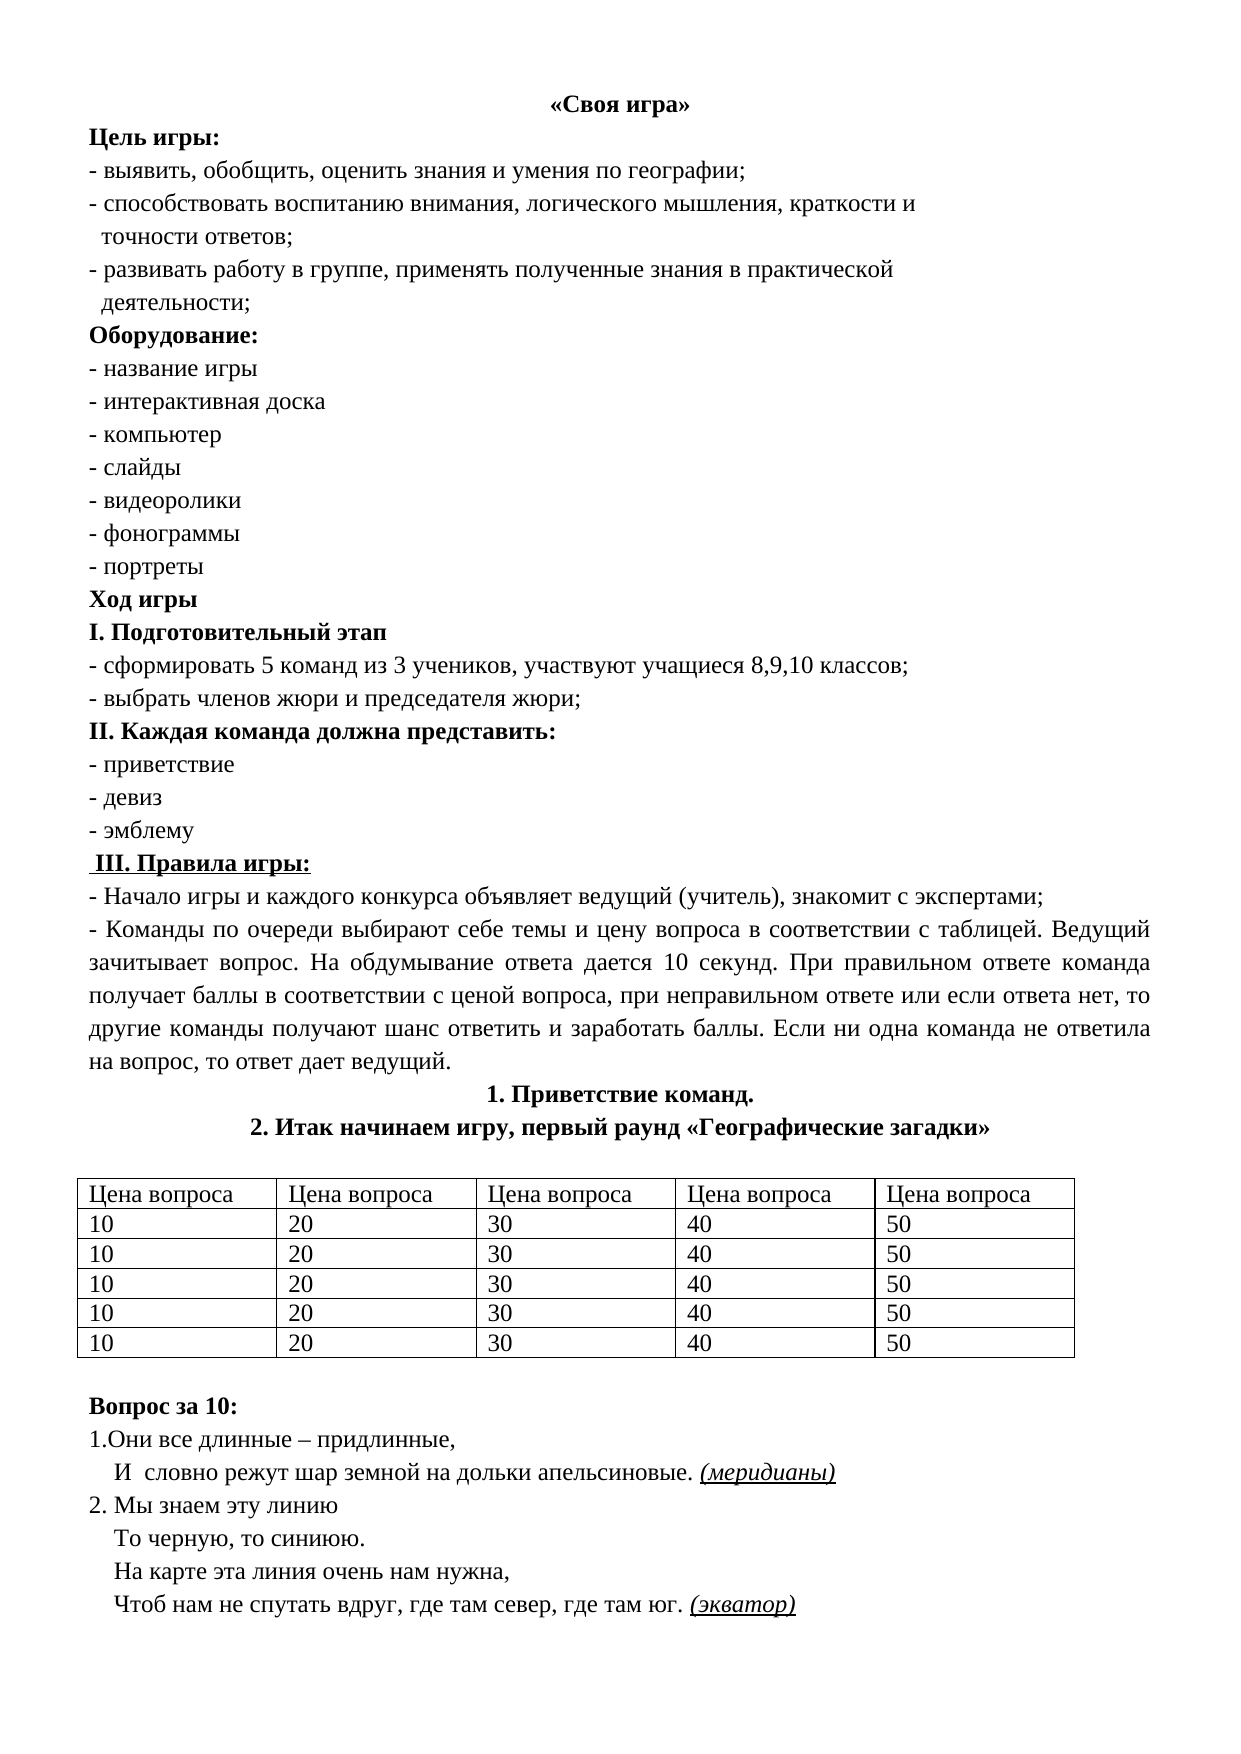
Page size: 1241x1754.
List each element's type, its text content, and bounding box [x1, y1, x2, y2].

text Оборудование: [89, 320, 1152, 348]
text - видеоролики [89, 485, 1152, 514]
text - девиз [89, 782, 1152, 811]
text То черную, то синиюю. [89, 1523, 1152, 1552]
text ІІ. Каждая команда должна представить: [89, 716, 1152, 745]
text - развивать работу в группе, применять полученные знания в практической [89, 254, 1152, 282]
table_cell 10 [78, 1209, 276, 1238]
table_cell 10 [78, 1299, 276, 1327]
table_cell 40 [676, 1239, 874, 1268]
text - Команды по очереди выбирают себе темы и цену вопроса в соответствии с таблицей. Ведущий зачитывает вопрос. На обдумывание ответа дается 10 секунд. При правильном ответе команда получает баллы в соответствии с ценой вопроса, при неправильном ответе или если ответа нет, то другие команды получают шанс ответить и заработать баллы. Если ни одна команда не ответила на вопрос, то ответ дает ведущий. [89, 914, 1152, 1075]
table_cell 10 [78, 1328, 276, 1357]
table_cell 20 [277, 1239, 476, 1268]
text - выбрать членов жюри и председателя жюри; [89, 683, 1152, 712]
text - Начало игры и каждого конкурса объявляет ведущий (учитель), знакомит с экспертами; [89, 881, 1152, 910]
text - выявить, обобщить, оценить знания и умения по географии; [89, 155, 1152, 183]
table_cell 30 [477, 1269, 675, 1297]
table_cell 40 [676, 1209, 874, 1238]
text ІІІ. Правила игры: [89, 848, 1152, 877]
table_cell 40 [676, 1328, 874, 1357]
table_header Цена вопроса [676, 1179, 874, 1208]
text - сформировать 5 команд из 3 учеников, участвуют учащиеся 8,9,10 классов; [89, 650, 1152, 679]
table_cell 10 [78, 1269, 276, 1297]
text - фонограммы [89, 518, 1152, 547]
table_cell 10 [78, 1239, 276, 1268]
text Цель игры: [89, 122, 1152, 150]
table_header Цена вопроса [477, 1179, 675, 1208]
table_header Цена вопроса [876, 1179, 1074, 1208]
text Вопрос за 10: [89, 1391, 1152, 1420]
table_cell 50 [876, 1299, 1074, 1327]
text - компьютер [89, 419, 1152, 448]
table_cell 50 [876, 1269, 1074, 1297]
text 1. Приветствие команд. [89, 1079, 1152, 1108]
table_cell 50 [876, 1328, 1074, 1357]
table_cell 40 [676, 1269, 874, 1297]
table_cell 30 [477, 1328, 675, 1357]
text 1.Они все длинные – придлинные, [89, 1424, 1152, 1453]
text - название игры [89, 353, 1152, 382]
text - интерактивная доска [89, 386, 1152, 414]
table_cell 40 [676, 1299, 874, 1327]
text - приветствие [89, 749, 1152, 778]
table_cell 20 [277, 1209, 476, 1238]
text 2. Итак начинаем игру, первый раунд «Географические загадки» [89, 1112, 1152, 1141]
text 2. Мы знаем эту линию [89, 1490, 1152, 1519]
table_cell 50 [876, 1239, 1074, 1268]
text На карте эта линия очень нам нужна, [89, 1556, 1152, 1585]
text точности ответов; [89, 221, 1152, 249]
text И словно режут шар земной на дольки апельсиновые. (меридианы) [89, 1457, 1152, 1486]
text - слайды [89, 452, 1152, 481]
text І. Подготовительный этап [89, 617, 1152, 646]
table_cell 50 [876, 1209, 1074, 1238]
table_cell 20 [277, 1328, 476, 1357]
table_cell 20 [277, 1269, 476, 1297]
text деятельности; [89, 287, 1152, 316]
table_cell 30 [477, 1239, 675, 1268]
table_cell 20 [277, 1299, 476, 1327]
table_header Цена вопроса [277, 1179, 476, 1208]
table_cell 30 [477, 1209, 675, 1238]
text Ход игры [89, 584, 1152, 613]
table_cell 30 [477, 1299, 675, 1327]
table_header Цена вопроса [78, 1179, 276, 1208]
text - эмблему [89, 815, 1152, 844]
text Чтоб нам не спутать вдруг, где там север, где там юг. (экватор) [89, 1589, 1152, 1618]
text - способствовать воспитанию внимания, логического мышления, краткости и [89, 188, 1152, 216]
text - портреты [89, 551, 1152, 580]
text «Своя игра» [89, 89, 1152, 117]
